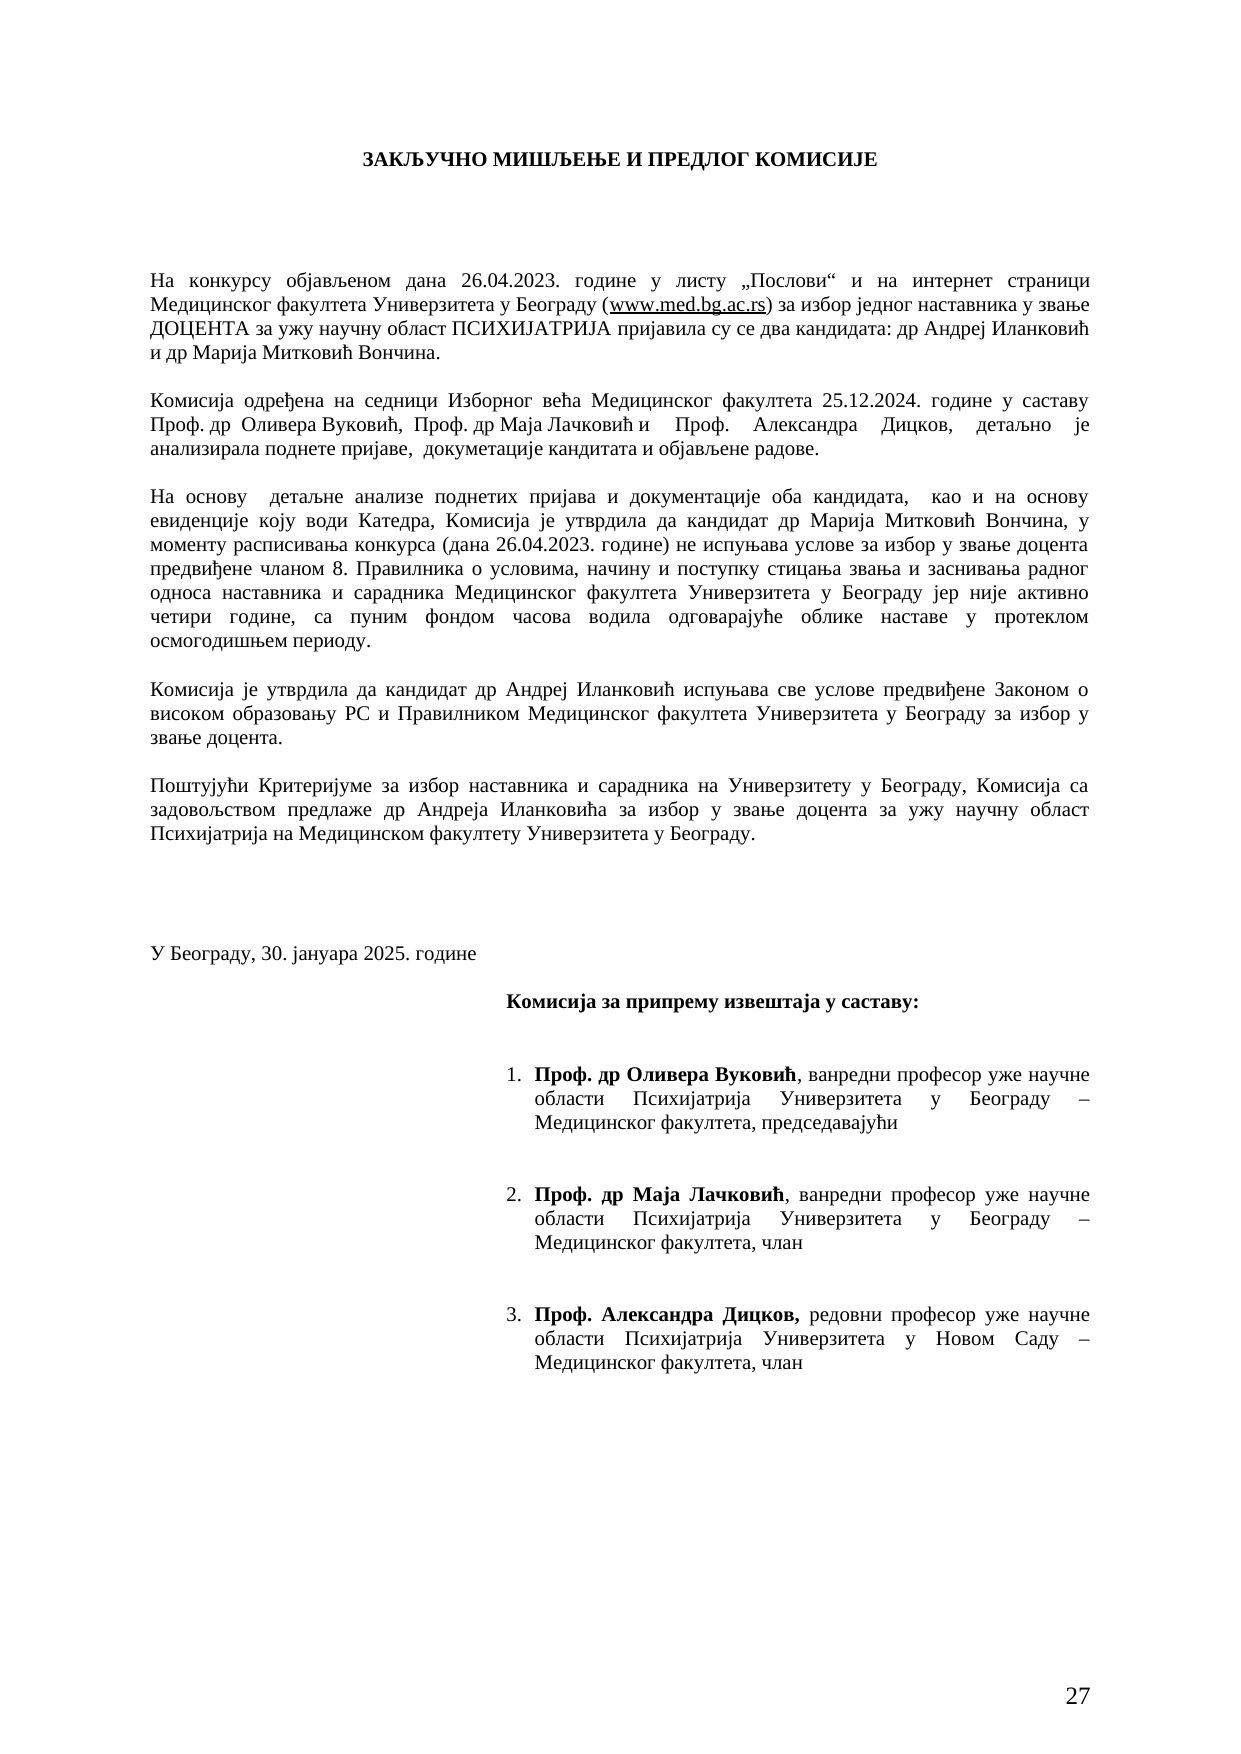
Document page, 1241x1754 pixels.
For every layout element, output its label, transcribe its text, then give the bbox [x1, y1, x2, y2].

text Комисија одређена на седници Изборног већа Медицинског факултета 25.12.2024. године у саставу Проф. др Оливера Вуковић, Проф. др Маја Лачковић и Проф. Александра Дицков, детаљно је анализирала поднете пријаве, докуметације кандитата и објављене радове. [150, 388, 1090, 460]
text Поштујући Критеријуме за избор наставника и сарадника на Универзитету у Београду, Комисија са задовољством предлаже др Андреја Иланковића за избор у звање доцента за ужу научну област Психијатрија на Медицинском факултету Универзитета у Београду. [150, 773, 1090, 845]
text Комисија је утврдила да кандидат др Андреј Иланковић испуњава све услове предвиђене Законом о високом образовању РС и Правилником Медицинског факултета Универзитета у Београду за избор у звање доцента. [150, 677, 1090, 749]
text На конкурсу објављеном дана 26.04.2023. године у листу „Послови“ и на интернет страници Медицинског факултета Универзитета у Београду (www.med.bg.ac.rs) за избор једног наставника у звање ДОЦЕНТА за ужу научну област ПСИХИЈАТРИЈА пријавила су се два кандидата: др Андреј Иланковић и др Марија Митковић Вончина. [150, 267, 1090, 364]
list Проф. Александра Дицков, редовни професор уже научне области Психијатрија Универзитета у Новом Саду – Медицинског факултета, члан [506, 1302, 1090, 1374]
text На основу детаљне анализе поднетих пријава и документације оба кандидата, као и на основу евиденције коју води Катедра, Комисија је утврдила да кандидат др Марија Митковић Вончина, у моменту расписивања конкурса (дана 26.04.2023. године) не испуњава услове за избор у звање доцента предвиђене чланом 8. Правилника о условима, начину и поступку стицања звања и заснивања радног односа наставника и сарадника Медицинског факултета Универзитета у Београду јер није активно четири године, са пуним фондом часова водила одговарајуће облике наставе у протеклом осмогодишњем периоду. [150, 484, 1090, 652]
list Проф. др Оливера Вуковић, ванредни професор уже научне области Психијатрија Универзитета у Београду – Медицинског факултета, председавајући [506, 1062, 1090, 1134]
text ЗАКЉУЧНО МИШЉЕЊЕ И ПРЕДЛОГ КОМИСИЈЕ [150, 147, 1090, 171]
text У Београду, 30. јануара 2025. године [150, 941, 1090, 965]
list Проф. др Маја Лачковић, ванредни професор уже научне области Психијатрија Универзитета у Београду – Медицинског факултета, члан [506, 1182, 1090, 1254]
text Комисија за припрему извештаја у саставу: [431, 989, 1090, 1013]
